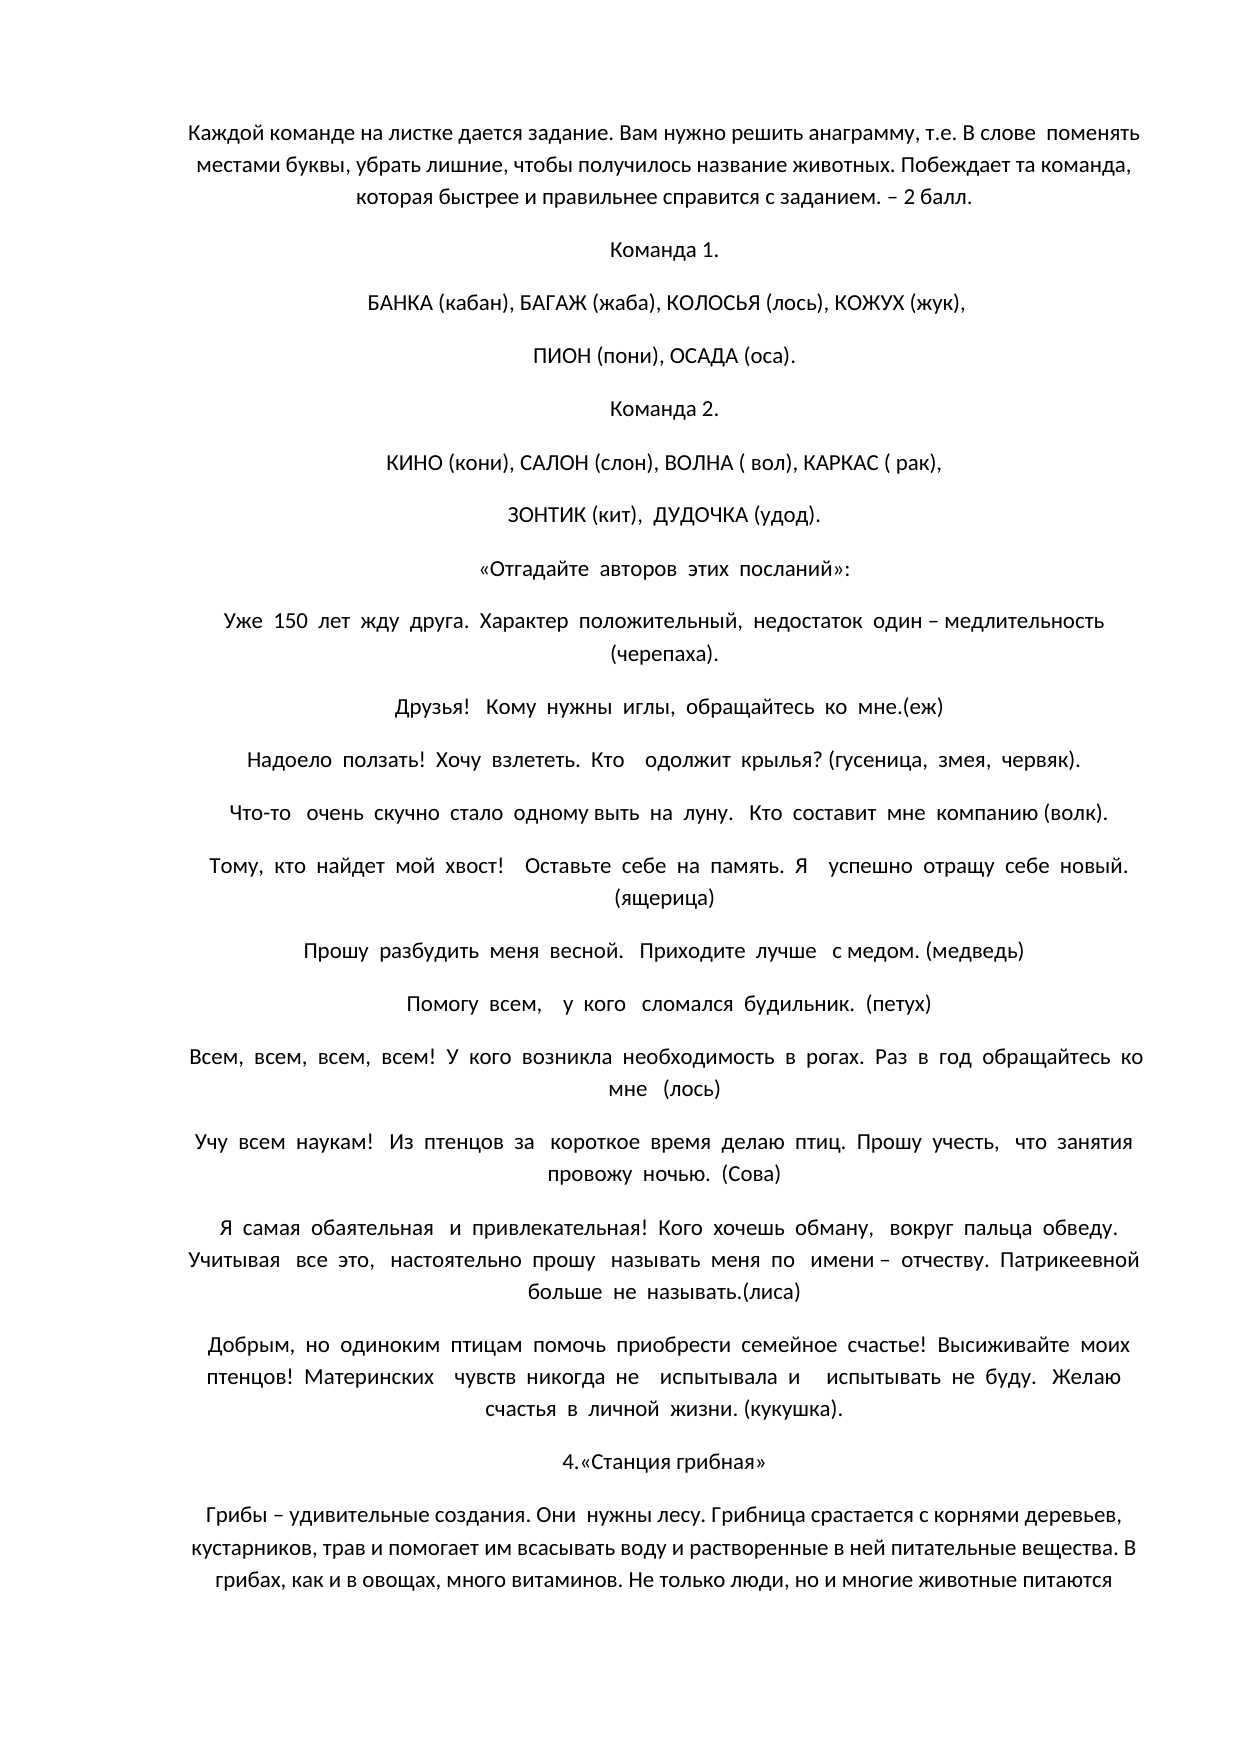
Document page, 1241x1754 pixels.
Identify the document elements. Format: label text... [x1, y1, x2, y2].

text Учу всем наукам! Из птенцов за короткое время делаю птиц. Прошу учесть, что занятия провожу ночью. (Сова) [177, 1127, 1152, 1188]
text Я самая обаятельная и привлекательная! Кого хочешь обману, вокруг пальца обведу. Учитывая все это, настоятельно прошу называть меня по имени – отчеству. Патрикеевной больше не называть.(лиса) [177, 1213, 1152, 1305]
text Надоело ползать! Хочу взлететь. Кто одолжит крылья? (гусеница, змея, червяк). [177, 745, 1152, 773]
text БАНКА (кабан), БАГАЖ (жаба), КОЛОСЬЯ (лось), КОЖУХ (жук), [177, 288, 1152, 317]
text Друзья! Кому нужны иглы, обращайтесь ко мне.(еж) [177, 692, 1152, 720]
text ПИОН (пони), ОСАДА (оса). [177, 342, 1152, 369]
text Помогу всем, у кого сломался будильник. (петух) [177, 989, 1152, 1017]
text Команда 2. [177, 394, 1152, 423]
text ЗОНТИК (кит), ДУДОЧКА (удод). [177, 501, 1152, 529]
text Всем, всем, всем, всем! У кого возникла необходимость в рогах. Раз в год обращайтесь ко мне (лось) [177, 1042, 1152, 1102]
text Тому, кто найдет мой хвост! Оставьте себе на память. Я успешно отращу себе новый. (ящерица) [177, 851, 1152, 911]
text «Отгадайте авторов этих посланий»: [177, 554, 1152, 582]
text Команда 1. [177, 236, 1152, 263]
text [177, 1500, 1152, 1593]
text Прошу разбудить меня весной. Приходите лучше с медом. (медведь) [177, 936, 1152, 964]
text Добрым, но одиноким птицам помочь приобрести семейное счастье! Высиживайте моих птенцов! Материнских чувств никогда не испытывала и испытывать не буду. Желаю счастья в личной жизни. (кукушка). [177, 1330, 1152, 1422]
text КИНО (кони), САЛОН (слон), ВОЛНА ( вол), КАРКАС ( рак), [177, 448, 1152, 476]
text Уже 150 лет жду друга. Характер положительный, недостаток один – медлительность (черепаха). [177, 607, 1152, 667]
text Что-то очень скучно стало одному выть на луну. Кто составит мне компанию (волк). [177, 798, 1152, 826]
text Каждой команде на листке дается задание. Вам нужно решить анаграмму, т.е. В слове поменять местами буквы, убрать лишние, чтобы получилось название животных. Побеждает та команда, которая быстрее и правильнее справится с заданием. – 2 балл. [177, 118, 1152, 211]
text 4.«Станция грибная» [177, 1447, 1152, 1475]
